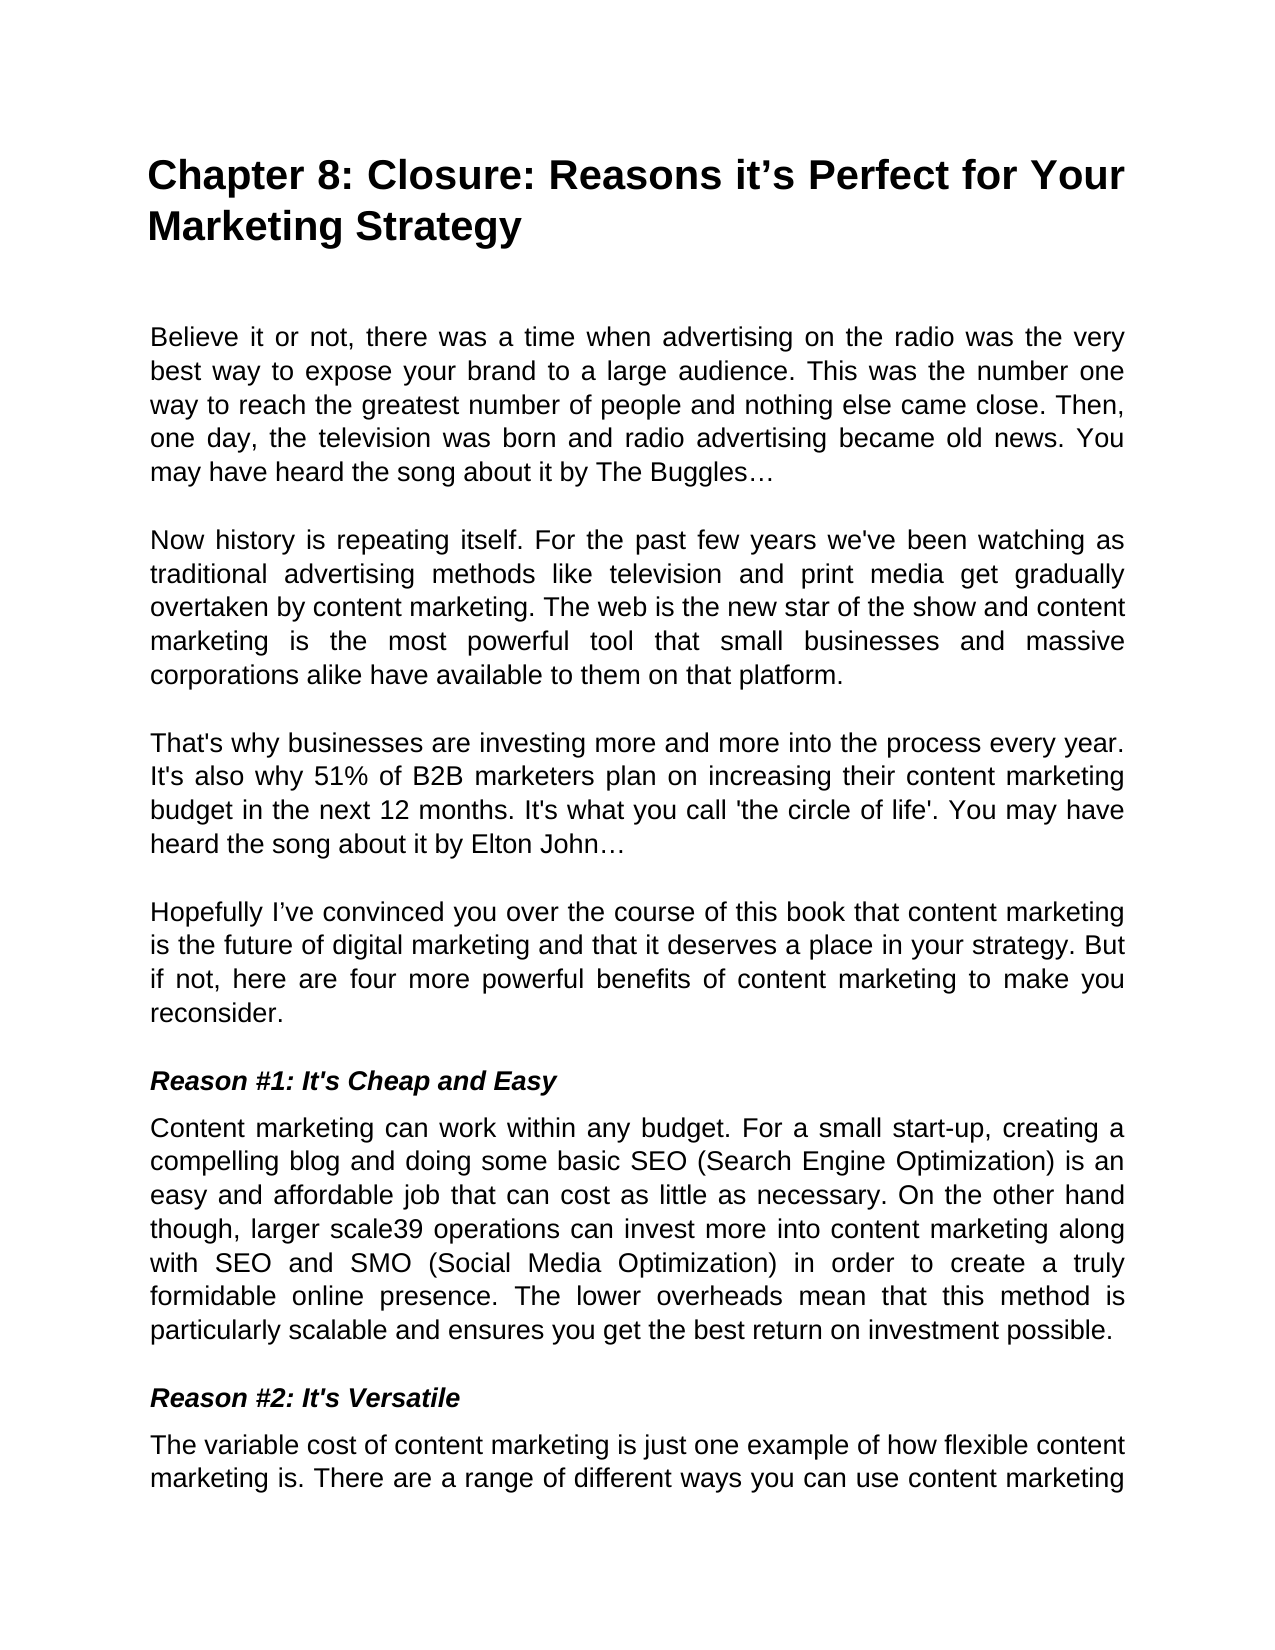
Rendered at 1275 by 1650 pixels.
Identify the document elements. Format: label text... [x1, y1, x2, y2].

text That's why businesses are investing more and more into the process every year. It's also why 51% of B2B marketers plan on increasing their content marketing budget in the next 12 months. It's what you call 'the circle of life'. You may have heard the song about it by Elton John… [150, 727, 1126, 859]
text Hopefully I’ve convinced you over the course of this book that content marketing is the future of digital marketing and that it deserves a place in your strategy. But if not, here are four more powerful benefits of content marketing to make you reconsider. [150, 896, 1126, 1028]
text Reason #2: It's Versatile [150, 1382, 1126, 1413]
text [150, 1429, 1126, 1494]
text Content marketing can work within any budget. For a small start-up, creating a compelling blog and doing some basic SEO (Search Engine Optimization) is an easy and affordable job that can cost as little as necessary. On the other hand though, larger scale39 operations can invest more into content marketing along with SEO and SMO (Social Media Optimization) in order to create a truly formidable online presence. The lower overheads mean that this method is particularly scalable and ensures you get the best return on investment possible. [150, 1112, 1126, 1345]
text Reason #1: It's Cheap and Easy [150, 1064, 1126, 1096]
subtitle Chapter 8: Closure: Reasons it’s Perfect for Your Marketing Strategy [147, 150, 1126, 250]
text Now history is repeating itself. For the past few years we've been watching as traditional advertising methods like television and print media get gradually overtaken by content marketing. The web is the new star of the show and content marketing is the most powerful tool that small businesses and massive corporations alike have available to them on that platform. [150, 524, 1126, 690]
text Believe it or not, there was a time when advertising on the radio was the very best way to expose your brand to a large audience. This was the number one way to reach the greatest number of people and nothing else came close. Then, one day, the television was born and radio advertising became old news. You may have heard the song about it by The Buggles… [150, 321, 1126, 487]
